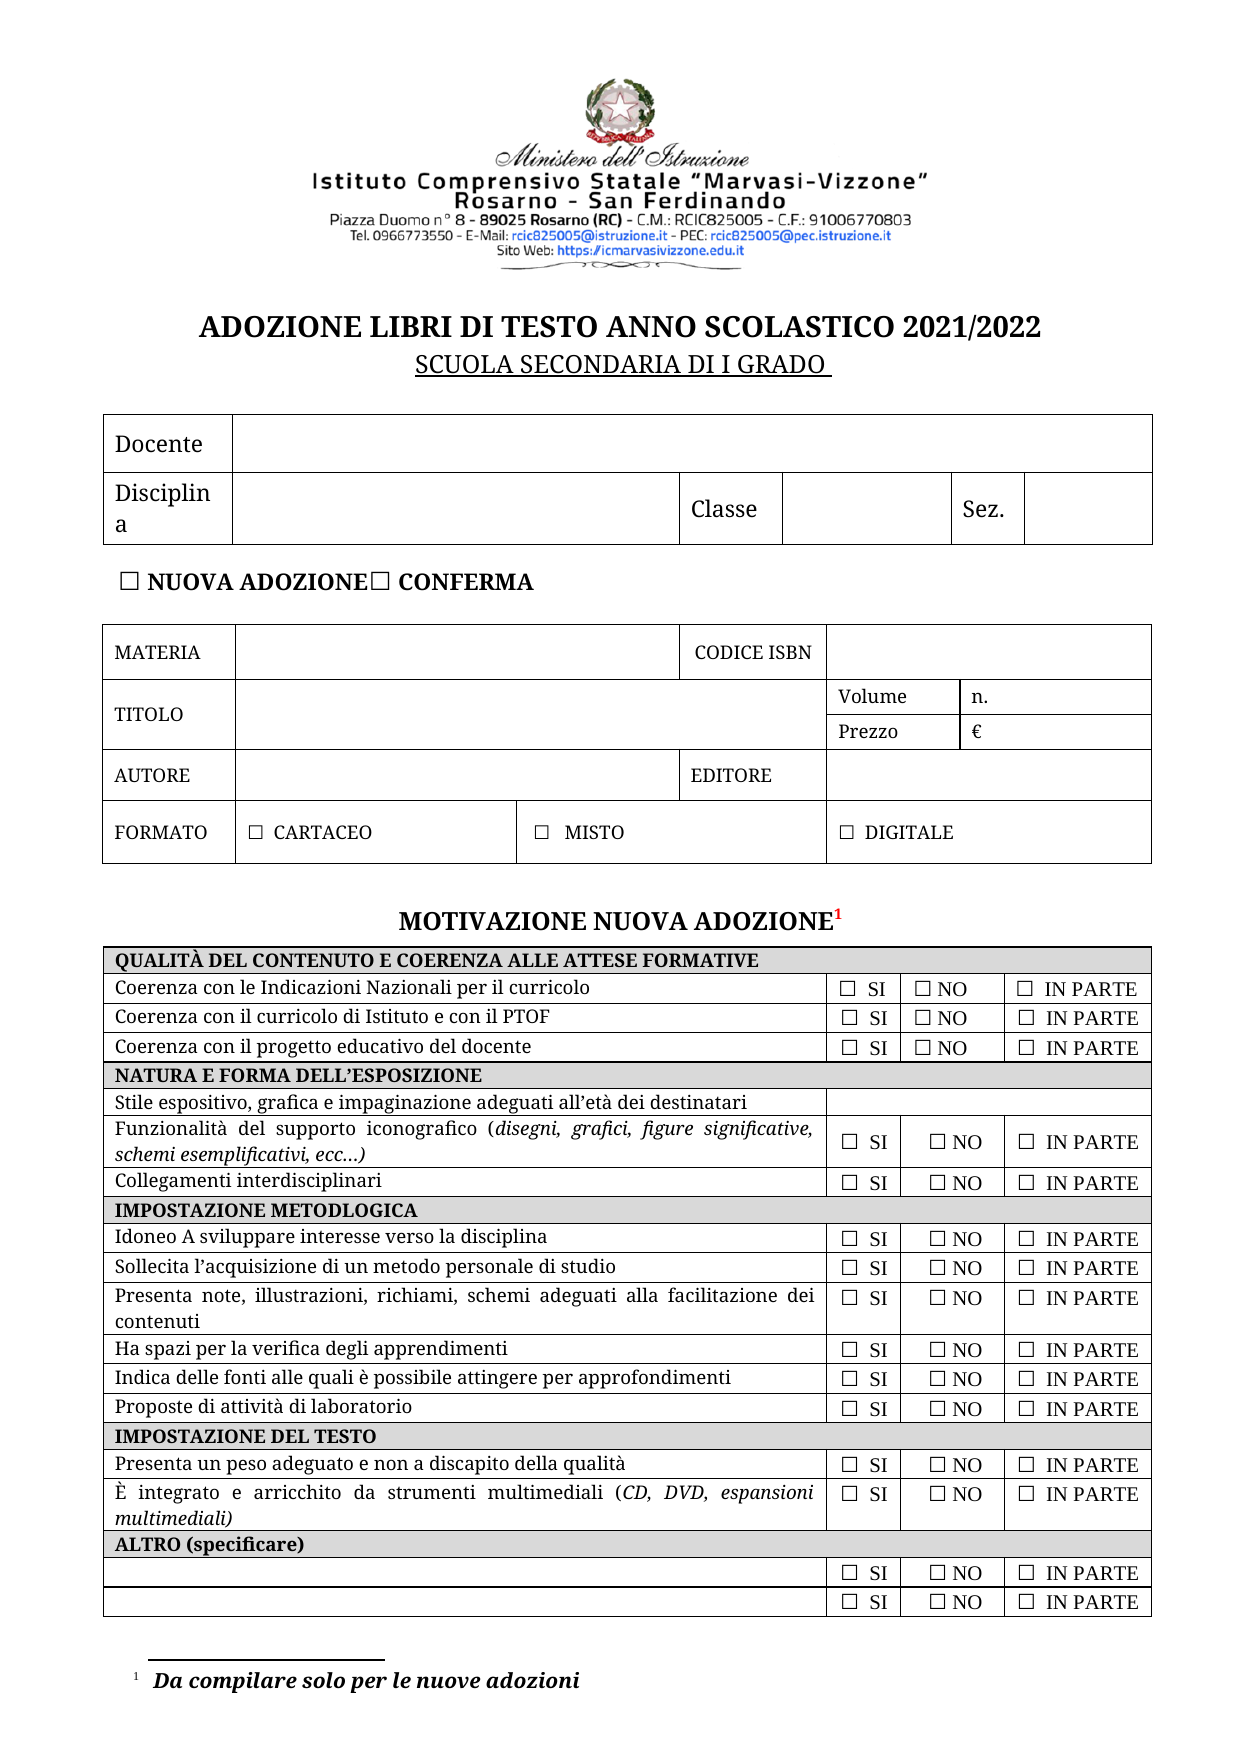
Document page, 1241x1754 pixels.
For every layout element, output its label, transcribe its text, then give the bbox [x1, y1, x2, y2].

table_cell ALTRO (specificare) [104, 1531, 1151, 1557]
table_cell Sollecita l’acquisizione di un metodo personale di studio [104, 1253, 826, 1282]
table_cell Funzionalità del supporto iconografico (disegni, grafici, figure significative, schemi esemplificativi, ecc…) [104, 1116, 826, 1167]
table_cell SI [827, 974, 900, 1002]
table_cell SI [827, 1479, 900, 1530]
table_cell Presenta note, illustrazioni, richiami, schemi adeguati alla facilitazione dei contenuti [104, 1283, 826, 1334]
table_header CODICE ISBN [680, 625, 826, 679]
table_cell NO [901, 1283, 1004, 1334]
text SCUOLA SECONDARIA DI I GRADO [148, 346, 1092, 380]
table_cell SI [827, 1253, 900, 1282]
table_cell IN PARTE [1005, 1558, 1151, 1586]
text NUOVA ADOZIONE CONFERMA [118, 564, 1092, 598]
text ADOZIONE LIBRI DI TESTO ANNO SCOLASTICO 2021/2022 [148, 307, 1092, 346]
table_cell SI [827, 1283, 900, 1334]
table_cell Coerenza con le Indicazioni Nazionali per il curricolo [104, 974, 826, 1002]
table_cell [236, 750, 679, 800]
table_cell [827, 750, 1151, 800]
table_cell IN PARTE [1005, 1033, 1151, 1061]
table_cell SI [827, 1364, 900, 1393]
table_cell EDITORE [680, 750, 826, 800]
table_cell [104, 1588, 826, 1616]
table_cell Volume [827, 680, 959, 713]
table_cell NO [901, 1033, 1004, 1061]
table_cell NO [901, 1394, 1004, 1422]
table_cell SI [827, 1168, 900, 1196]
table_cell SI [827, 1116, 900, 1167]
table_cell [827, 1089, 1151, 1114]
table_cell SI [827, 1033, 900, 1061]
table_cell Ha spazi per la verifica degli apprendimenti [104, 1335, 826, 1363]
table_cell [233, 473, 679, 543]
table_cell IN PARTE [1005, 1224, 1151, 1252]
table_cell NO [901, 1253, 1004, 1282]
table_header [236, 625, 679, 679]
table_cell IMPOSTAZIONE DEL TESTO [104, 1423, 1151, 1449]
table_cell IN PARTE [1005, 1450, 1151, 1478]
table_cell SI [827, 1224, 900, 1252]
table_cell IN PARTE [1005, 1253, 1151, 1282]
table_cell Sez. [952, 473, 1024, 543]
table_cell NO [901, 1558, 1004, 1586]
table_header QUALITÀ DEL CONTENUTO E COERENZA ALLE ATTESE FORMATIVE [104, 948, 1151, 973]
table_cell SI [827, 1588, 900, 1616]
table_cell IN PARTE [1005, 1004, 1151, 1032]
table_cell NO [901, 1364, 1004, 1393]
table_cell IN PARTE [1005, 1168, 1151, 1196]
table_cell SI [827, 1558, 900, 1586]
table_header MATERIA [103, 625, 235, 679]
table_cell IN PARTE [1005, 1394, 1151, 1422]
table_cell Indica delle fonti alle quali è possibile attingere per approfondimenti [104, 1364, 826, 1393]
table_cell Classe [680, 473, 782, 543]
table_cell € [961, 715, 1151, 748]
table_cell [104, 1558, 826, 1586]
table_header [827, 625, 1151, 679]
table_cell n. [961, 680, 1151, 713]
table_cell È integrato e arricchito da strumenti multimediali (CD, DVD, espansioni multimediali) [104, 1479, 826, 1530]
table_cell CARTACEO [236, 801, 516, 863]
table_cell IMPOSTAZIONE METODLOGICA [104, 1197, 1151, 1223]
table_cell Stile espositivo, grafica e impaginazione adeguati all’età dei destinatari [104, 1089, 826, 1114]
table_cell Coerenza con il progetto educativo del docente [104, 1033, 826, 1061]
text MOTIVAZIONE NUOVA ADOZIONE [148, 904, 1092, 938]
table_cell AUTORE [103, 750, 235, 800]
table_cell IN PARTE [1005, 1116, 1151, 1167]
table_cell Prezzo [827, 715, 959, 748]
table_cell NO [901, 1224, 1004, 1252]
table_cell SI [827, 1394, 900, 1422]
table_header [233, 415, 1152, 472]
table_cell FORMATO [103, 801, 235, 863]
table_cell Proposte di attività di laboratorio [104, 1394, 826, 1422]
table_cell NO [901, 1004, 1004, 1032]
table_cell [236, 680, 826, 748]
table_cell SI [827, 1335, 900, 1363]
table_cell Coerenza con il curricolo di Istituto e con il PTOF [104, 1004, 826, 1032]
table_header Docente [104, 415, 232, 472]
table_cell IN PARTE [1005, 974, 1151, 1002]
table_cell IN PARTE [1005, 1588, 1151, 1616]
table_cell [1025, 473, 1152, 543]
table_cell NO [901, 1450, 1004, 1478]
table_cell NO [901, 1335, 1004, 1363]
table_cell MISTO [517, 801, 826, 863]
table_cell SI [827, 1004, 900, 1032]
table_cell [783, 473, 951, 543]
table_cell IN PARTE [1005, 1335, 1151, 1363]
table_cell NO [901, 1479, 1004, 1530]
table_cell DIGITALE [827, 801, 1151, 863]
table_cell Collegamenti interdisciplinari [104, 1168, 826, 1196]
table_cell Disciplina [104, 473, 232, 543]
table_cell SI [827, 1450, 900, 1478]
table_cell NATURA E FORMA DELL’ESPOSIZIONE [104, 1063, 1151, 1088]
table_cell IN PARTE [1005, 1364, 1151, 1393]
table_cell NO [901, 1116, 1004, 1167]
picture [299, 73, 942, 273]
table_cell IN PARTE [1005, 1283, 1151, 1334]
table_cell IN PARTE [1005, 1479, 1151, 1530]
table_cell NO [901, 974, 1004, 1002]
table_cell Presenta un peso adeguato e non a discapito della qualità [104, 1450, 826, 1478]
table_cell Idoneo A sviluppare interesse verso la disciplina [104, 1224, 826, 1252]
table_cell TITOLO [103, 680, 235, 748]
table_cell NO [901, 1168, 1004, 1196]
table_cell NO [901, 1588, 1004, 1616]
